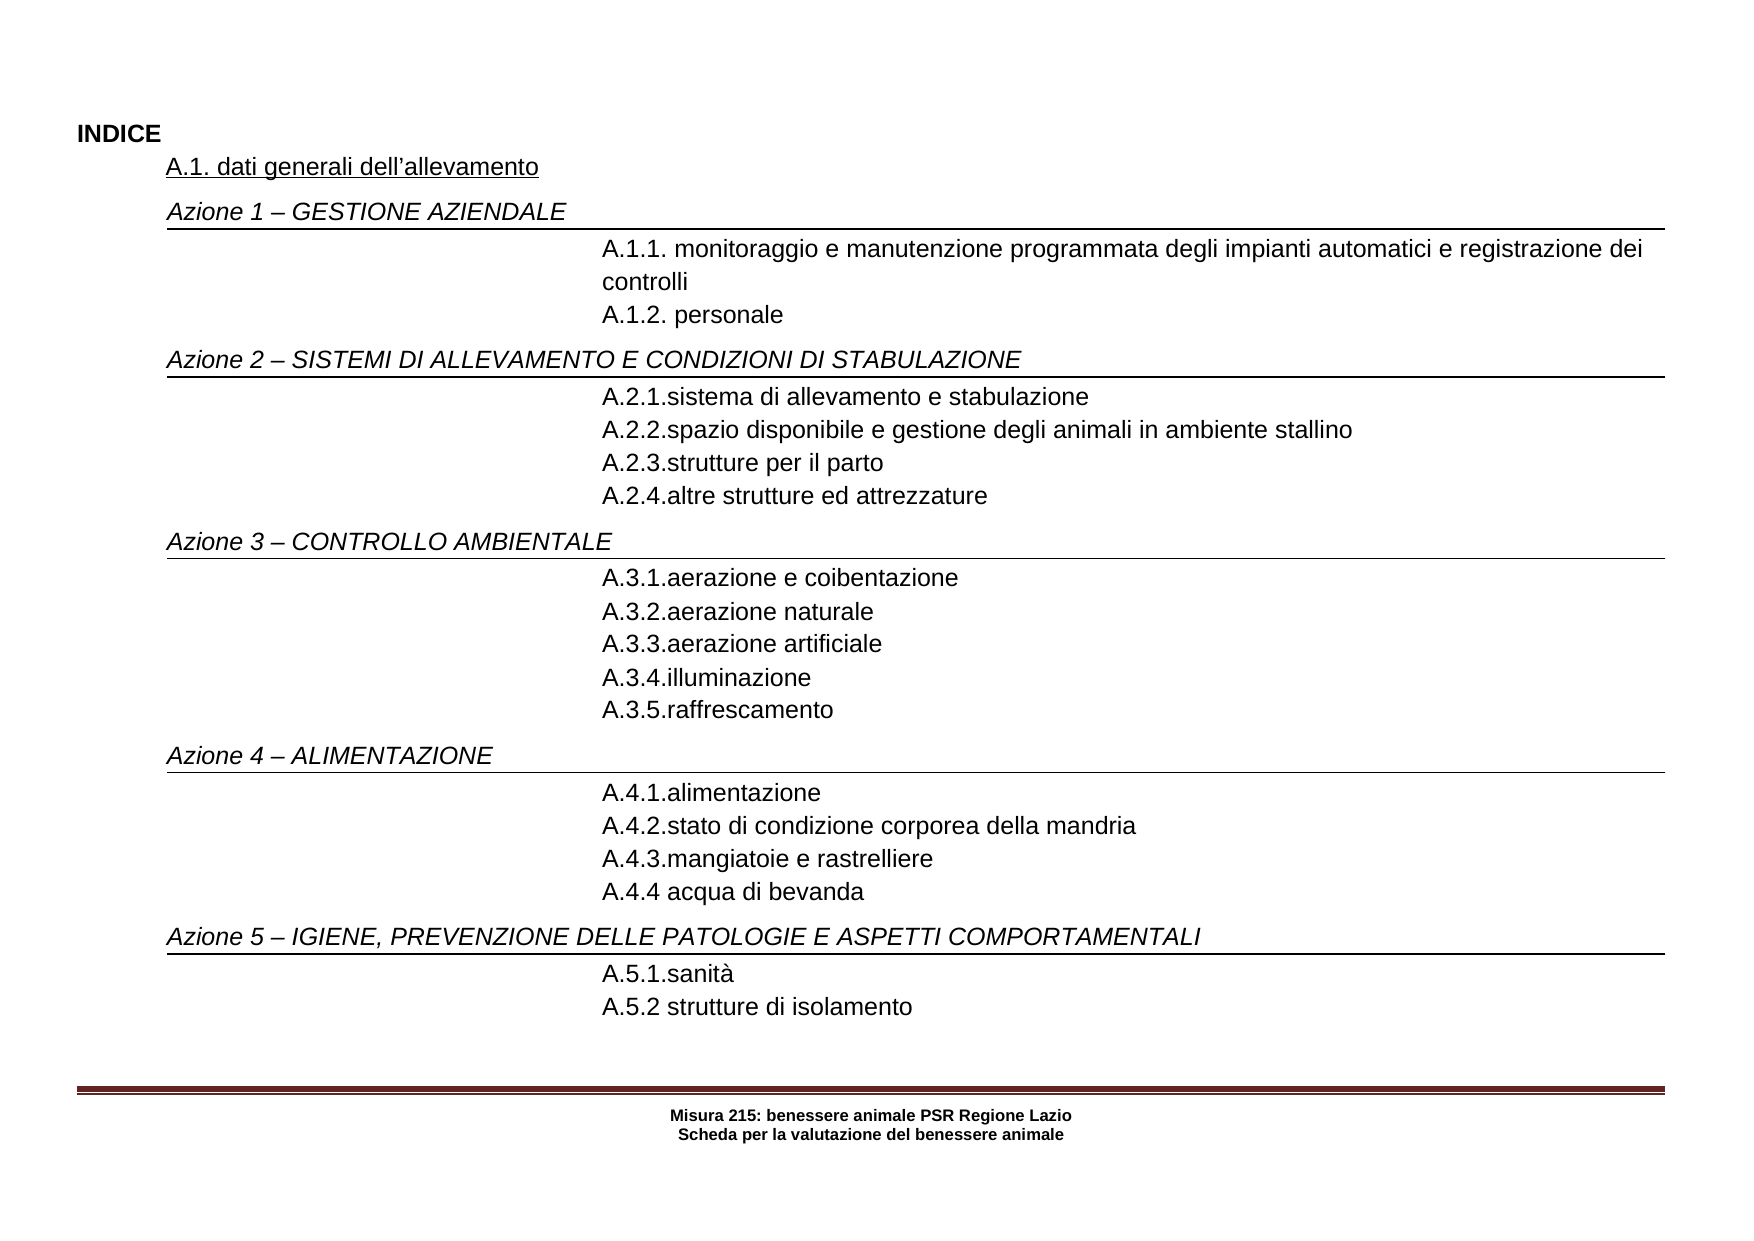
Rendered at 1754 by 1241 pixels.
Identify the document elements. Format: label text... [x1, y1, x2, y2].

text Azione 5 – IGIENE, PREVENZIONE DELLE PATOLOGIE E ASPETTI COMPORTAMENTALI [167, 922, 1665, 953]
text A.2.1.sistema di allevamento e stabulazione [602, 382, 1665, 411]
text A.3.5.raffrescamento [602, 696, 1665, 724]
text Azione 4 – ALIMENTAZIONE [167, 741, 1665, 772]
text A.3.3.aerazione artificiale [602, 629, 1665, 658]
text Azione 2 – SISTEMI DI ALLEVAMENTO E CONDIZIONI DI STABULAZIONE [167, 346, 1665, 376]
text A.1.1. monitoraggio e manutenzione programmata degli impianti automatici e registrazione dei controlli [602, 234, 1665, 296]
text A.2.3.strutture per il parto [602, 448, 1665, 477]
text A.3.1.aerazione e coibentazione [602, 563, 1665, 592]
text A.4.2.stato di condizione corporea della mandria [602, 811, 1665, 839]
text A.5.1.sanità [602, 959, 1665, 988]
text A.5.2 strutture di isolamento [602, 992, 1665, 1021]
text A.2.2.spazio disponibile e gestione degli animali in ambiente stallino [602, 415, 1665, 444]
text A.1.2. personale [602, 300, 1665, 329]
text A.3.2.aerazione naturale [602, 596, 1665, 625]
text A.1. dati generali dell’allevamento [77, 152, 1665, 181]
text A.4.3.mangiatoie e rastrelliere [602, 844, 1665, 872]
text A.3.4.illuminazione [602, 662, 1665, 691]
text INDICE [77, 119, 1665, 147]
text Azione 3 – CONTROLLO AMBIENTALE [167, 527, 1665, 558]
text A.4.4 acqua di bevanda [602, 877, 1665, 906]
text A.2.4.altre strutture ed attrezzature [602, 481, 1665, 510]
text A.4.1.alimentazione [602, 778, 1665, 806]
text Azione 1 – GESTIONE AZIENDALE [167, 197, 1665, 228]
